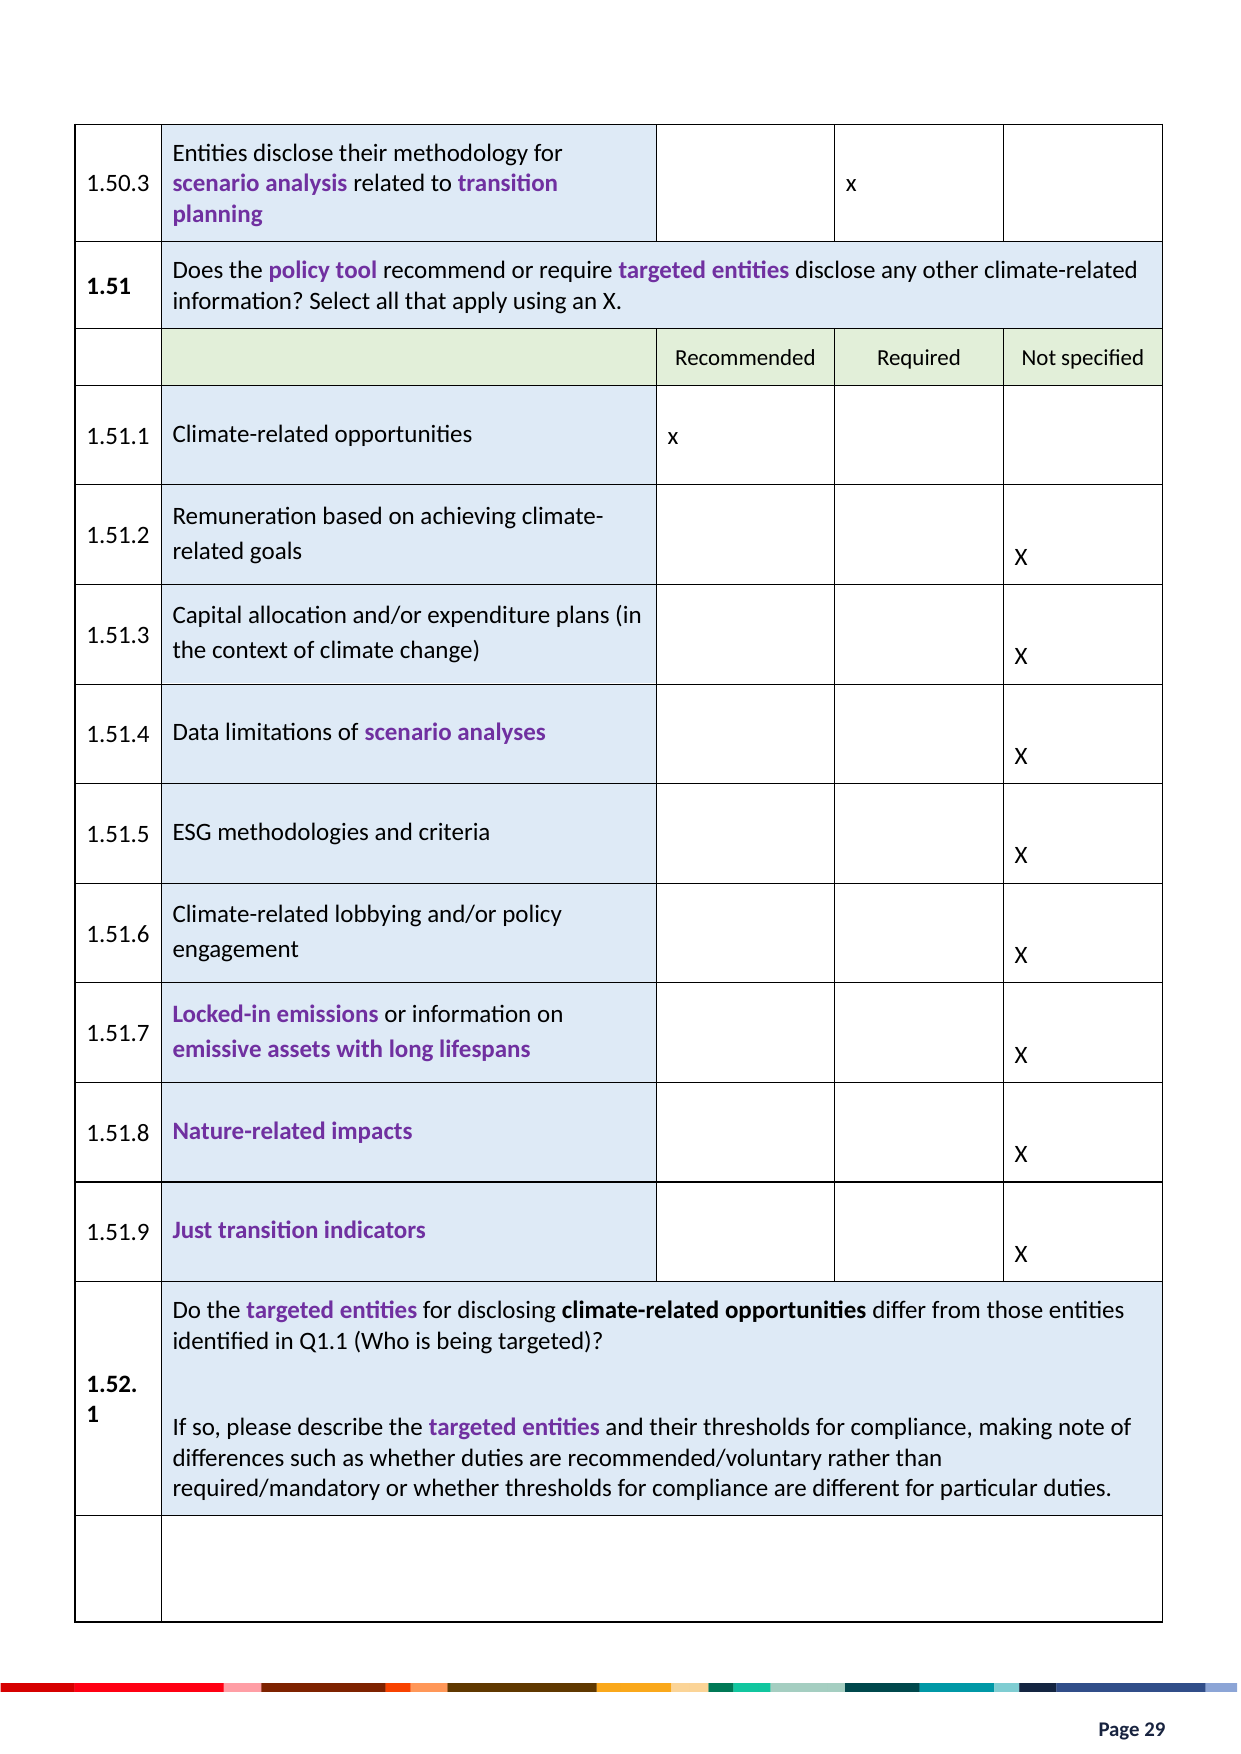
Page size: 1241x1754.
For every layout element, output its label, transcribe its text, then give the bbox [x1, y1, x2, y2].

table_cell Locked-in emissions or information on emissive assets with long lifespans [162, 983, 656, 1082]
table_cell X [1004, 983, 1162, 1082]
table_cell 1.51.4 [76, 685, 161, 783]
table_cell Recommended [657, 329, 834, 385]
table_cell [657, 983, 834, 1082]
table_cell [835, 485, 1003, 584]
table_cell [162, 1516, 1162, 1621]
table_cell 1.52.1 [76, 1282, 161, 1515]
table_cell Capital allocation and/or expenditure plans (in the context of climate change) [162, 585, 656, 683]
table_cell x [657, 386, 834, 484]
table_cell [657, 685, 834, 783]
table_cell [835, 983, 1003, 1082]
table_cell [1004, 386, 1162, 484]
table_cell [835, 585, 1003, 683]
table_cell Required [835, 329, 1003, 385]
table_cell x [835, 125, 1003, 241]
table_cell [835, 685, 1003, 783]
table_cell Nature-related impacts [162, 1083, 656, 1181]
table_cell Just transition indicators [162, 1183, 656, 1281]
table_cell 1.51.6 [76, 884, 161, 982]
table_cell [835, 884, 1003, 982]
table_cell [162, 329, 656, 385]
table_cell ESG methodologies and criteria [162, 784, 656, 883]
table_cell 1.51.3 [76, 585, 161, 683]
table_cell [657, 1183, 834, 1281]
table_cell Does the policy tool recommend or require targeted entities disclose any other climate-related information? Select all that apply using an X. [162, 242, 1162, 328]
table_cell [835, 784, 1003, 883]
table_cell Climate-related opportunities [162, 386, 656, 484]
picture [0, 1683, 1236, 1692]
table_cell 1.51 [76, 242, 161, 328]
table_cell 1.51.5 [76, 784, 161, 883]
table_cell [657, 884, 834, 982]
table_cell X [1004, 685, 1162, 783]
table_cell Remuneration based on achieving climate-related goals [162, 485, 656, 584]
table_cell [657, 485, 834, 584]
table_cell 1.51.7 [76, 983, 161, 1082]
table_cell Not specified [1004, 329, 1162, 385]
table_cell X [1004, 1183, 1162, 1281]
table_cell 1.51.9 [76, 1183, 161, 1281]
table_cell Do the targeted entities for disclosing climate-related opportunities differ from those entities identified in Q1.1 (Who is being targeted)? If so, please describe the targeted entities and their thresholds for compliance, making note of differences such as whether duties are recommended/voluntary rather than required/mandatory or whether thresholds for compliance are different for particular duties. [162, 1282, 1162, 1515]
table_cell [657, 1083, 834, 1181]
table_cell 1.51.2 [76, 485, 161, 584]
table_cell [76, 1516, 161, 1621]
table_cell Data limitations of scenario analyses [162, 685, 656, 783]
table_cell [657, 784, 834, 883]
table_cell [657, 125, 834, 241]
table_cell X [1004, 585, 1162, 683]
table_cell 1.51.1 [76, 386, 161, 484]
table_cell X [1004, 784, 1162, 883]
table_cell [835, 1083, 1003, 1181]
table_cell Climate-related lobbying and/or policy engagement [162, 884, 656, 982]
table_cell 1.50.3 [76, 125, 161, 241]
table_cell [1004, 125, 1162, 241]
table_cell [835, 1183, 1003, 1281]
table_cell X [1004, 1083, 1162, 1181]
table_cell [657, 585, 834, 683]
table_cell Entities disclose their methodology for scenario analysis related to transition planning [162, 125, 656, 241]
table_cell 1.51.8 [76, 1083, 161, 1181]
table_cell X [1004, 884, 1162, 982]
table_cell [76, 329, 161, 385]
table_cell X [1004, 485, 1162, 584]
table_cell [835, 386, 1003, 484]
